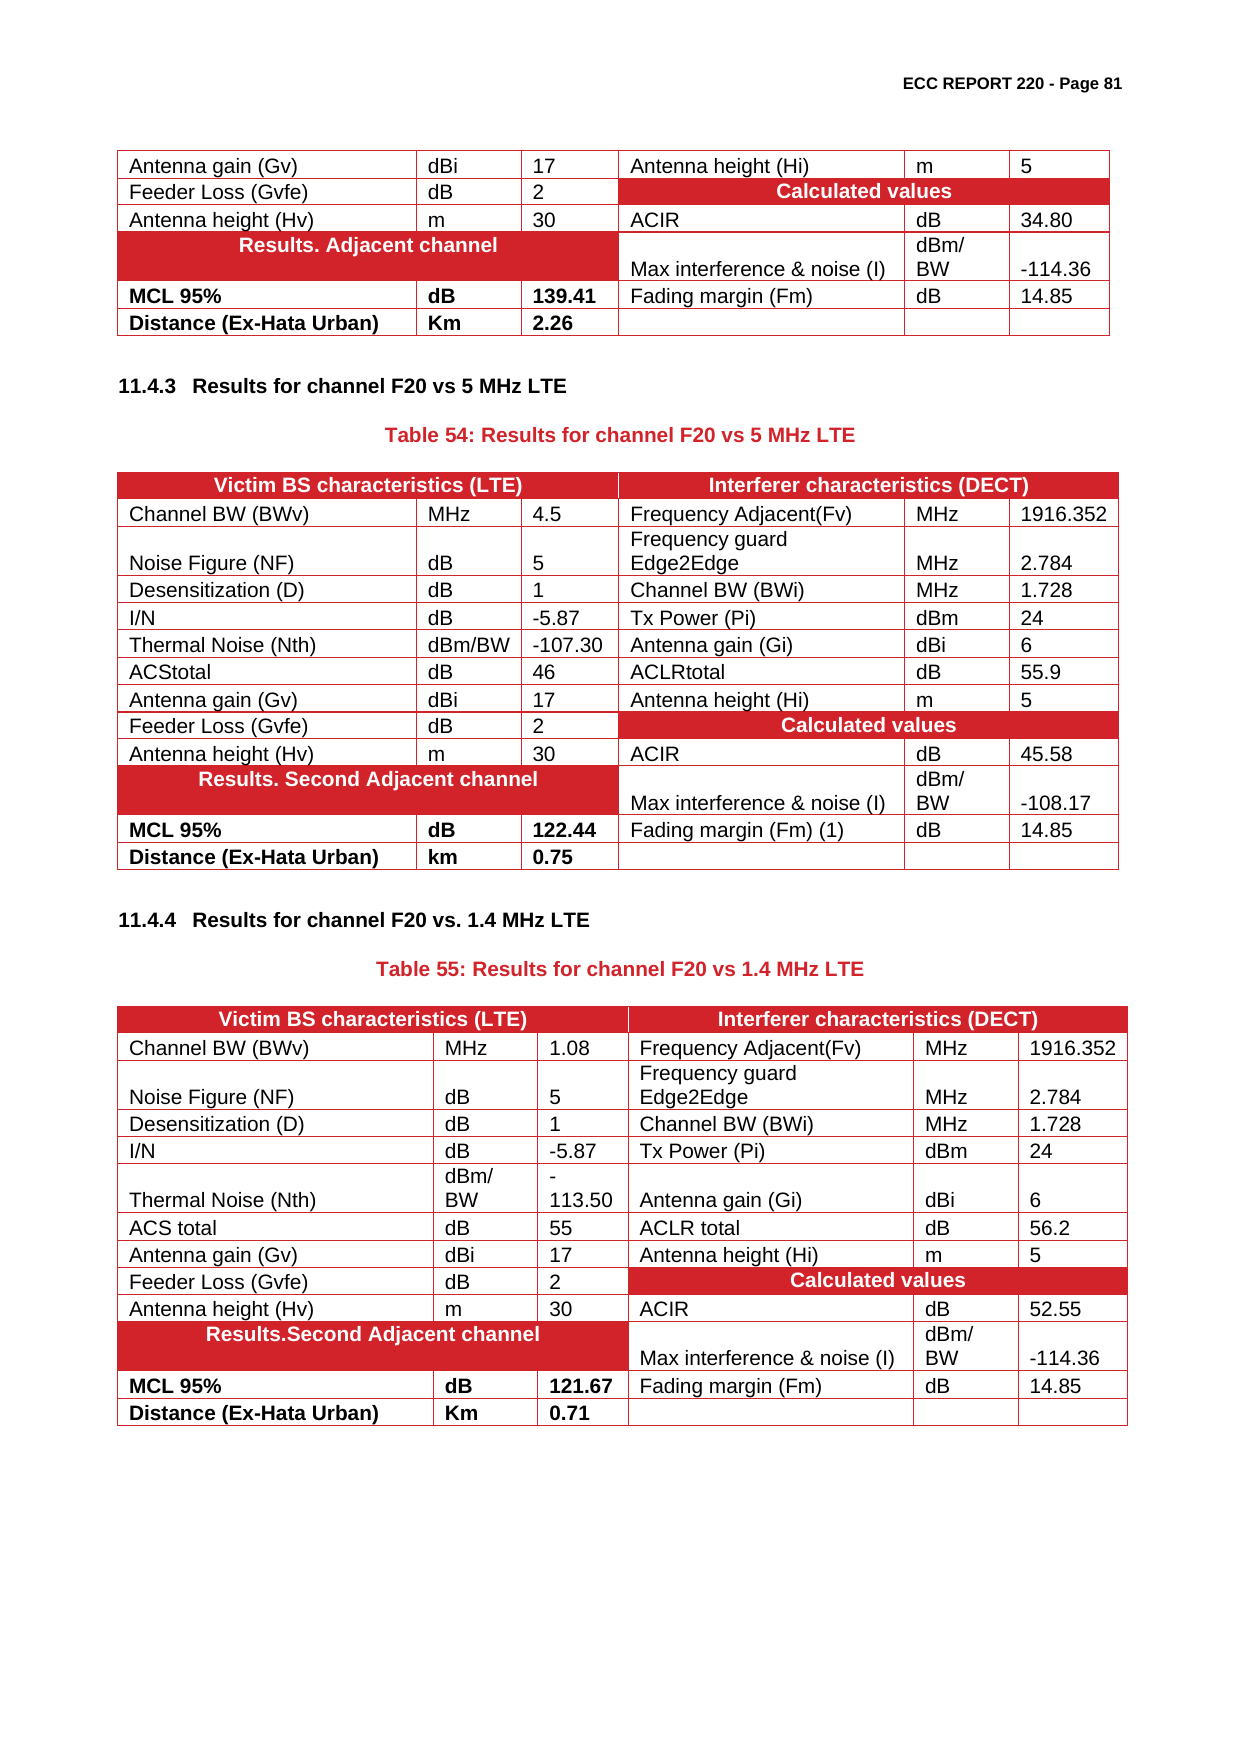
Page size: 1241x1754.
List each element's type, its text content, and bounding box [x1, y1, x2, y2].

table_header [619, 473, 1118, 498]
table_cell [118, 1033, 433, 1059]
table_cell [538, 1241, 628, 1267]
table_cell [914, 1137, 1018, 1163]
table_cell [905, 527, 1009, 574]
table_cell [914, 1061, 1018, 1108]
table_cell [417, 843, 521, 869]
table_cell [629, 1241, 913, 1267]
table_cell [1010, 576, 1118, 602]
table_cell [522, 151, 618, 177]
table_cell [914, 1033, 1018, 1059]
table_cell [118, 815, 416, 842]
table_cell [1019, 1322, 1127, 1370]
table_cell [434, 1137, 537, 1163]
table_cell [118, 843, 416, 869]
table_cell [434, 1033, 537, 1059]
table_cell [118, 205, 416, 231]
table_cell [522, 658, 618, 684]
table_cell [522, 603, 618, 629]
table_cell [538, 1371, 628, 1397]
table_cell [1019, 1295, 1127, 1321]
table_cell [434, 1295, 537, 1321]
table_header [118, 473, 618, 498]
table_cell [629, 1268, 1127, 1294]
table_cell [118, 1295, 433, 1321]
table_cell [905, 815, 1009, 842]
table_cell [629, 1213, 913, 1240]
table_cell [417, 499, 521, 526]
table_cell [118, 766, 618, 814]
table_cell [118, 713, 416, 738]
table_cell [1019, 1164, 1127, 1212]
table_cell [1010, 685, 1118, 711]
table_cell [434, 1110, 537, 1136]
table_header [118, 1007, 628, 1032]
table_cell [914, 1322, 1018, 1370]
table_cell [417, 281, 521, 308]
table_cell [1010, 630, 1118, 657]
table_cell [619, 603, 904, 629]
subtitle Results for channel F20 vs 5 MHz LTE [118, 374, 1122, 398]
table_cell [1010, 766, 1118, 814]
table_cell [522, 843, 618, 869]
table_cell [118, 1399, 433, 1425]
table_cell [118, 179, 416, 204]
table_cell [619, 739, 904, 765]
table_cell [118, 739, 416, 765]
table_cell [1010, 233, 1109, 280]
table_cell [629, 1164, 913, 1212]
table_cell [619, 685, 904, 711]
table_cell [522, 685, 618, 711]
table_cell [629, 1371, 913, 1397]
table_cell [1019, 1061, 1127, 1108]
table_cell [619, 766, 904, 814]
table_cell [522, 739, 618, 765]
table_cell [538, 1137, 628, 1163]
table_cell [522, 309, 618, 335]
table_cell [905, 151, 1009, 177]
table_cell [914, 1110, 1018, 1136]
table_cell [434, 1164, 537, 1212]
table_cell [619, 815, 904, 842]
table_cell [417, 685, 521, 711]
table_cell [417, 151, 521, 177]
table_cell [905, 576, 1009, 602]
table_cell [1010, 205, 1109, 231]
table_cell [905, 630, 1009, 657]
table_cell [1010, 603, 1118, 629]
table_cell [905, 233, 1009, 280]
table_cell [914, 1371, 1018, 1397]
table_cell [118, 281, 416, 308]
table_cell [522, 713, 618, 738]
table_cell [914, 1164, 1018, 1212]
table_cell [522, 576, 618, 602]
text Table 55: Results for channel F20 vs 1.4 MHz LTE [118, 957, 1122, 981]
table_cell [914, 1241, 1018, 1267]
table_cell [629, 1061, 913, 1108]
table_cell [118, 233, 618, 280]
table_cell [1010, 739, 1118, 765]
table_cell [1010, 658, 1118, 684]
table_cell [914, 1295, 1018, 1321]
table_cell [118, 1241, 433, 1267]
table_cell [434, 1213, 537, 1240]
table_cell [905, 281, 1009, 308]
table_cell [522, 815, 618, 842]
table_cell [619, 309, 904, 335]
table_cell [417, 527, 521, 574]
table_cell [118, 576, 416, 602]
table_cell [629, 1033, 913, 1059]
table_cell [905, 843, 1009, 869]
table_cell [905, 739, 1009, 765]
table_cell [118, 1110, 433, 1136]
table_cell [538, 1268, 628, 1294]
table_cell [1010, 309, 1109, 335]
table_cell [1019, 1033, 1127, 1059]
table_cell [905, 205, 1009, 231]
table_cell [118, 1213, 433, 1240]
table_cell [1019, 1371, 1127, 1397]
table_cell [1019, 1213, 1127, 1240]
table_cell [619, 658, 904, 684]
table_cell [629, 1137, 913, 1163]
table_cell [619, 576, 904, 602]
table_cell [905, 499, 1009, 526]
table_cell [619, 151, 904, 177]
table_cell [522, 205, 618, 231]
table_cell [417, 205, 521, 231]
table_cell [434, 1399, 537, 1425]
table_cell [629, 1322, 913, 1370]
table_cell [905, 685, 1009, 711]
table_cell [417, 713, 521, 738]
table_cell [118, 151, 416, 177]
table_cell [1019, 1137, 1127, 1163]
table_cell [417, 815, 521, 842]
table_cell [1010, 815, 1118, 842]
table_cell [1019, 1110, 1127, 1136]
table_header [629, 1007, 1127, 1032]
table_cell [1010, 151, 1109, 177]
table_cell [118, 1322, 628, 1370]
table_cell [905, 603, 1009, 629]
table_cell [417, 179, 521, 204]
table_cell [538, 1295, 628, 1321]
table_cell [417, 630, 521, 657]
text Table 54: Results for channel F20 vs 5 MHz LTE [118, 423, 1122, 447]
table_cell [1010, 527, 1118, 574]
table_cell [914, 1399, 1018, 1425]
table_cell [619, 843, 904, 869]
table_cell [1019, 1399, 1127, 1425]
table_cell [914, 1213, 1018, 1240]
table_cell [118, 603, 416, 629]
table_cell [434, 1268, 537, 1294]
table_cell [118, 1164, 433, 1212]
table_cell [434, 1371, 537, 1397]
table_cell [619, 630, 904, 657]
subtitle Results for channel F20 vs. 1.4 MHz LTE [118, 908, 1122, 932]
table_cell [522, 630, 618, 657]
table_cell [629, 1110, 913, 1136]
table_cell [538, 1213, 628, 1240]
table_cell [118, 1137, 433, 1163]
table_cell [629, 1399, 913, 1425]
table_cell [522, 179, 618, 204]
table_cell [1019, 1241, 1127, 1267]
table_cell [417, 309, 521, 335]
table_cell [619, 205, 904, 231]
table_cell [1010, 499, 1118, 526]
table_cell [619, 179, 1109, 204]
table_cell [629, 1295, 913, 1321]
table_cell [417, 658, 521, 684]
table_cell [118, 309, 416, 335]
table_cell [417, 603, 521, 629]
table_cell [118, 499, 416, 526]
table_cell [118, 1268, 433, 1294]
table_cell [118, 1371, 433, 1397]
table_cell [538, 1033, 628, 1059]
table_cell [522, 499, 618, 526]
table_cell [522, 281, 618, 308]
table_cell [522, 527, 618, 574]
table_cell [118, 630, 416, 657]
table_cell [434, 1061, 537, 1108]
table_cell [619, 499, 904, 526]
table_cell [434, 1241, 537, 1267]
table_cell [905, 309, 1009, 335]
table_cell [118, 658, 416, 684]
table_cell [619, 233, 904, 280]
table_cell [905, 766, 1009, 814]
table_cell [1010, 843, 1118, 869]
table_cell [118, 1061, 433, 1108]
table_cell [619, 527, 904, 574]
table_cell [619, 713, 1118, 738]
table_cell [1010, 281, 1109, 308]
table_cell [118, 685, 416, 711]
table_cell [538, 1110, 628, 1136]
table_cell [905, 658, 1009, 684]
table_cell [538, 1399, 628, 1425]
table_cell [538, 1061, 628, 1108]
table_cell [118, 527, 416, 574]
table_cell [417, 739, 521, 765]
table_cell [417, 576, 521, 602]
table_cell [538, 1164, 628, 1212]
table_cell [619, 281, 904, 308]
